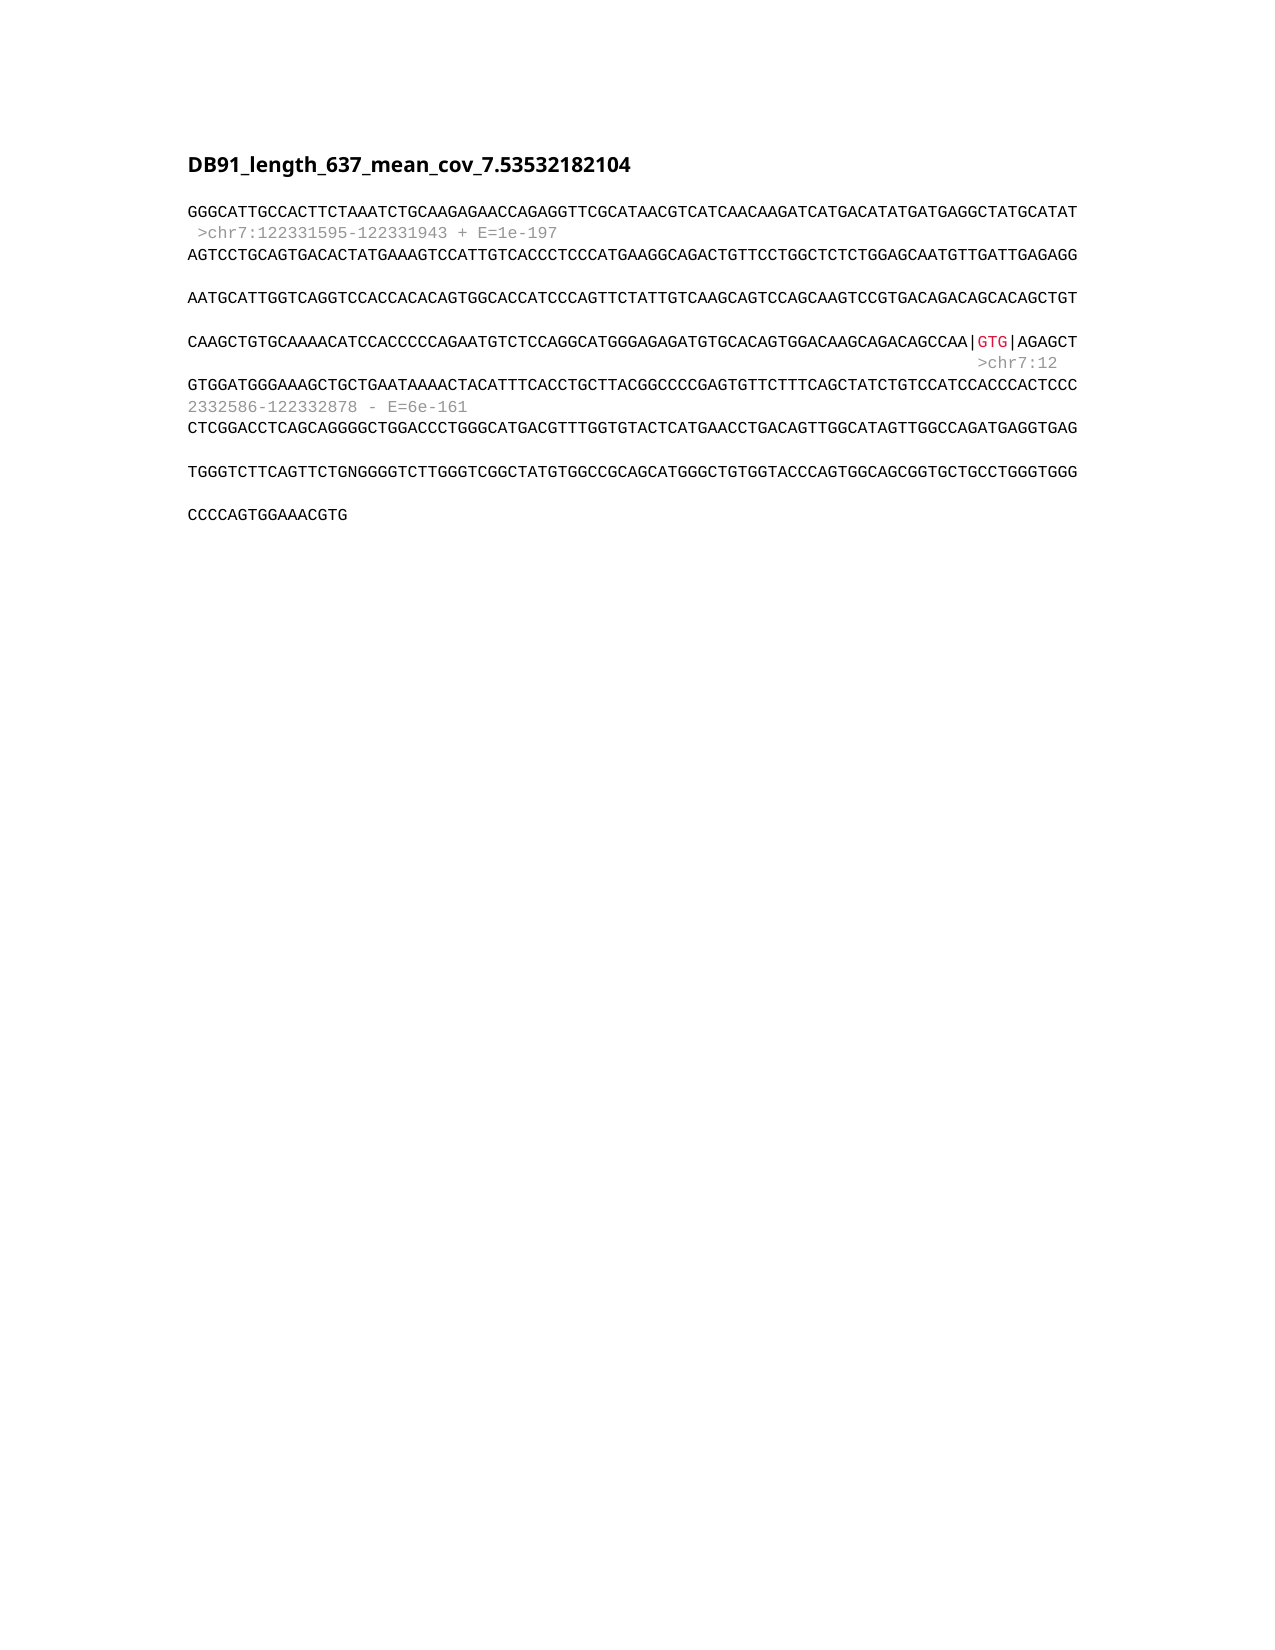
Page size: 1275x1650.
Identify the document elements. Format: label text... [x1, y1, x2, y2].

text GGGCATTGCCACTTCTAAATCTGCAAGAGAACCAGAGGTTCGCATAACGTCATCAACAAGATCATGACATATGATGAGGCTATGCATAT >chr7:122331595-122331943 + E=1e-197 AGTCCTGCAGTGACACTATGAAAGTCCATTGTCACCCTCCCATGAAGGCAGACTGTTCCTGGCTCTCTGGAGCAATGTTGATTGAGAGG AATGCATTGGTCAGGTCCACCACACAGTGGCACCATCCCAGTTCTATTGTCAAGCAGTCCAGCAAGTCCGTGACAGACAGCACAGCTGT CAAGCTGTGCAAAACATCCACCCCCAGAATGTCTCCAGGCATGGGAGAGATGTGCACAGTGGACAAGCAGACAGCCAA|GTG|AGAGCT >chr7:12 GTGGATGGGAAAGCTGCTGAATAAAACTACATTTCACCTGCTTACGGCCCCGAGTGTTCTTTCAGCTATCTGTCCATCCACCCACTCCC 2332586-122332878 - E=6e-161 CTCGGACCTCAGCAGGGGCTGGACCCTGGGCATGACGTTTGGTGTACTCATGAACCTGACAGTTGGCATAGTTGGCCAGATGAGGTGAG TGGGTCTTCAGTTCTGNGGGGTCTTGGGTCGGCTATGTGGCCGCAGCATGGGCTGTGGTACCCAGTGGCAGCGGTGCTGCCTGGGTGGG CCCCAGTGGAAACGTG [187, 203, 1087, 526]
text DB91_length_637_mean_cov_7.53532182104 [187, 150, 1087, 178]
